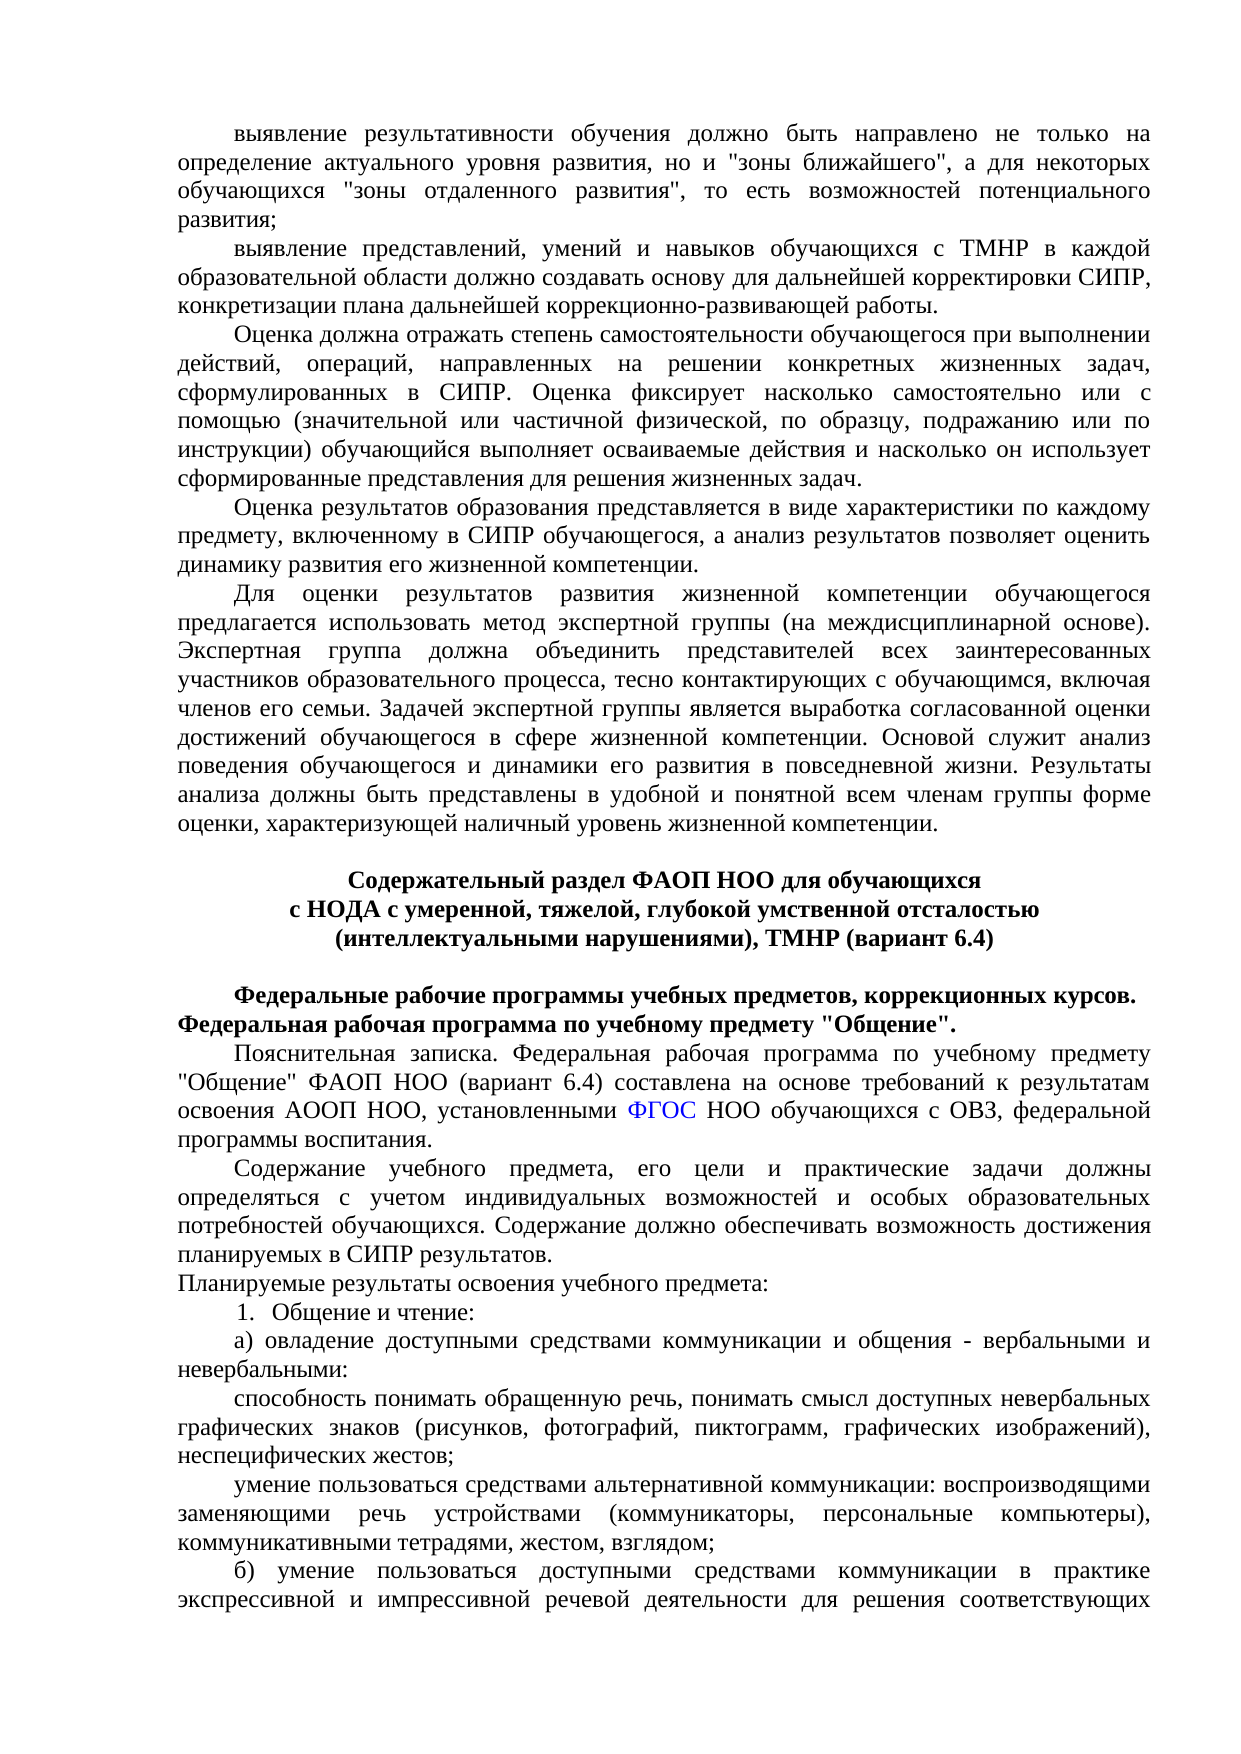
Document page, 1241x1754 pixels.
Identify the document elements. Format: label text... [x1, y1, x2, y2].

text а) овладение доступными средствами коммуникации и общения - вербальными и невербальными: [177, 1326, 1151, 1383]
text с НОДА с умеренной, тяжелой, глубокой умственной отсталостью (интеллектуальными нарушениями), ТМНР (вариант 6.4) [177, 894, 1151, 952]
text способность понимать обращенную речь, понимать смысл доступных невербальных графических знаков (рисунков, фотографий, пиктограмм, графических изображений), неспецифических жестов; [177, 1383, 1151, 1469]
text Федеральная рабочая программа по учебному предмету "Общение". [177, 1009, 1151, 1038]
text Содержательный раздел ФАОП НОО для обучающихся [177, 866, 1151, 894]
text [177, 1556, 1151, 1613]
text Оценка должна отражать степень самостоятельности обучающегося при выполнении действий, операций, направленных на решении конкретных жизненных задач, сформулированных в СИПР. Оценка фиксирует насколько самостоятельно или с помощью (значительной или частичной физической, по образцу, подражанию или по инструкции) обучающийся выполняет осваиваемые действия и насколько он использует сформированные представления для решения жизненных задач. [177, 319, 1151, 492]
text умение пользоваться средствами альтернативной коммуникации: воспроизводящими заменяющими речь устройствами (коммуникаторы, персональные компьютеры), коммуникативными тетрадями, жестом, взглядом; [177, 1469, 1151, 1556]
text выявление представлений, умений и навыков обучающихся с ТМНР в каждой образовательной области должно создавать основу для дальнейшей корректировки СИПР, конкретизации плана дальнейшей коррекционно-развивающей работы. [177, 233, 1151, 319]
list Общение и чтение: [177, 1297, 1151, 1326]
text выявление результативности обучения должно быть направлено не только на определение актуального уровня развития, но и "зоны ближайшего", а для некоторых обучающихся "зоны отдаленного развития", то есть возможностей потенциального развития; [177, 118, 1151, 233]
text Планируемые результаты освоения учебного предмета: [177, 1268, 1151, 1297]
text Федеральные рабочие программы учебных предметов, коррекционных курсов. [177, 981, 1151, 1009]
text Оценка результатов образования представляется в виде характеристики по каждому предмету, включенному в СИПР обучающегося, а анализ результатов позволяет оценить динамику развития его жизненной компетенции. [177, 492, 1151, 578]
text Для оценки результатов развития жизненной компетенции обучающегося предлагается использовать метод экспертной группы (на междисциплинарной основе). Экспертная группа должна объединить представителей всех заинтересованных участников образовательного процесса, тесно контактирующих с обучающимся, включая членов его семьи. Задачей экспертной группы является выработка согласованной оценки достижений обучающегося в сфере жизненной компетенции. Основой служит анализ поведения обучающегося и динамики его развития в повседневной жизни. Результаты анализа должны быть представлены в удобной и понятной всем членам группы форме оценки, характеризующей наличный уровень жизненной компетенции. [177, 578, 1151, 837]
text Содержание учебного предмета, его цели и практические задачи должны определяться с учетом индивидуальных возможностей и особых образовательных потребностей обучающихся. Содержание должно обеспечивать возможность достижения планируемых в СИПР результатов. [177, 1153, 1151, 1268]
text Пояснительная записка. Федеральная рабочая программа по учебному предмету "Общение" ФАОП НОО (вариант 6.4) составлена на основе требований к результатам освоения АООП НОО, установленными ФГОС НОО обучающихся с ОВЗ, федеральной программы воспитания. [177, 1038, 1151, 1153]
